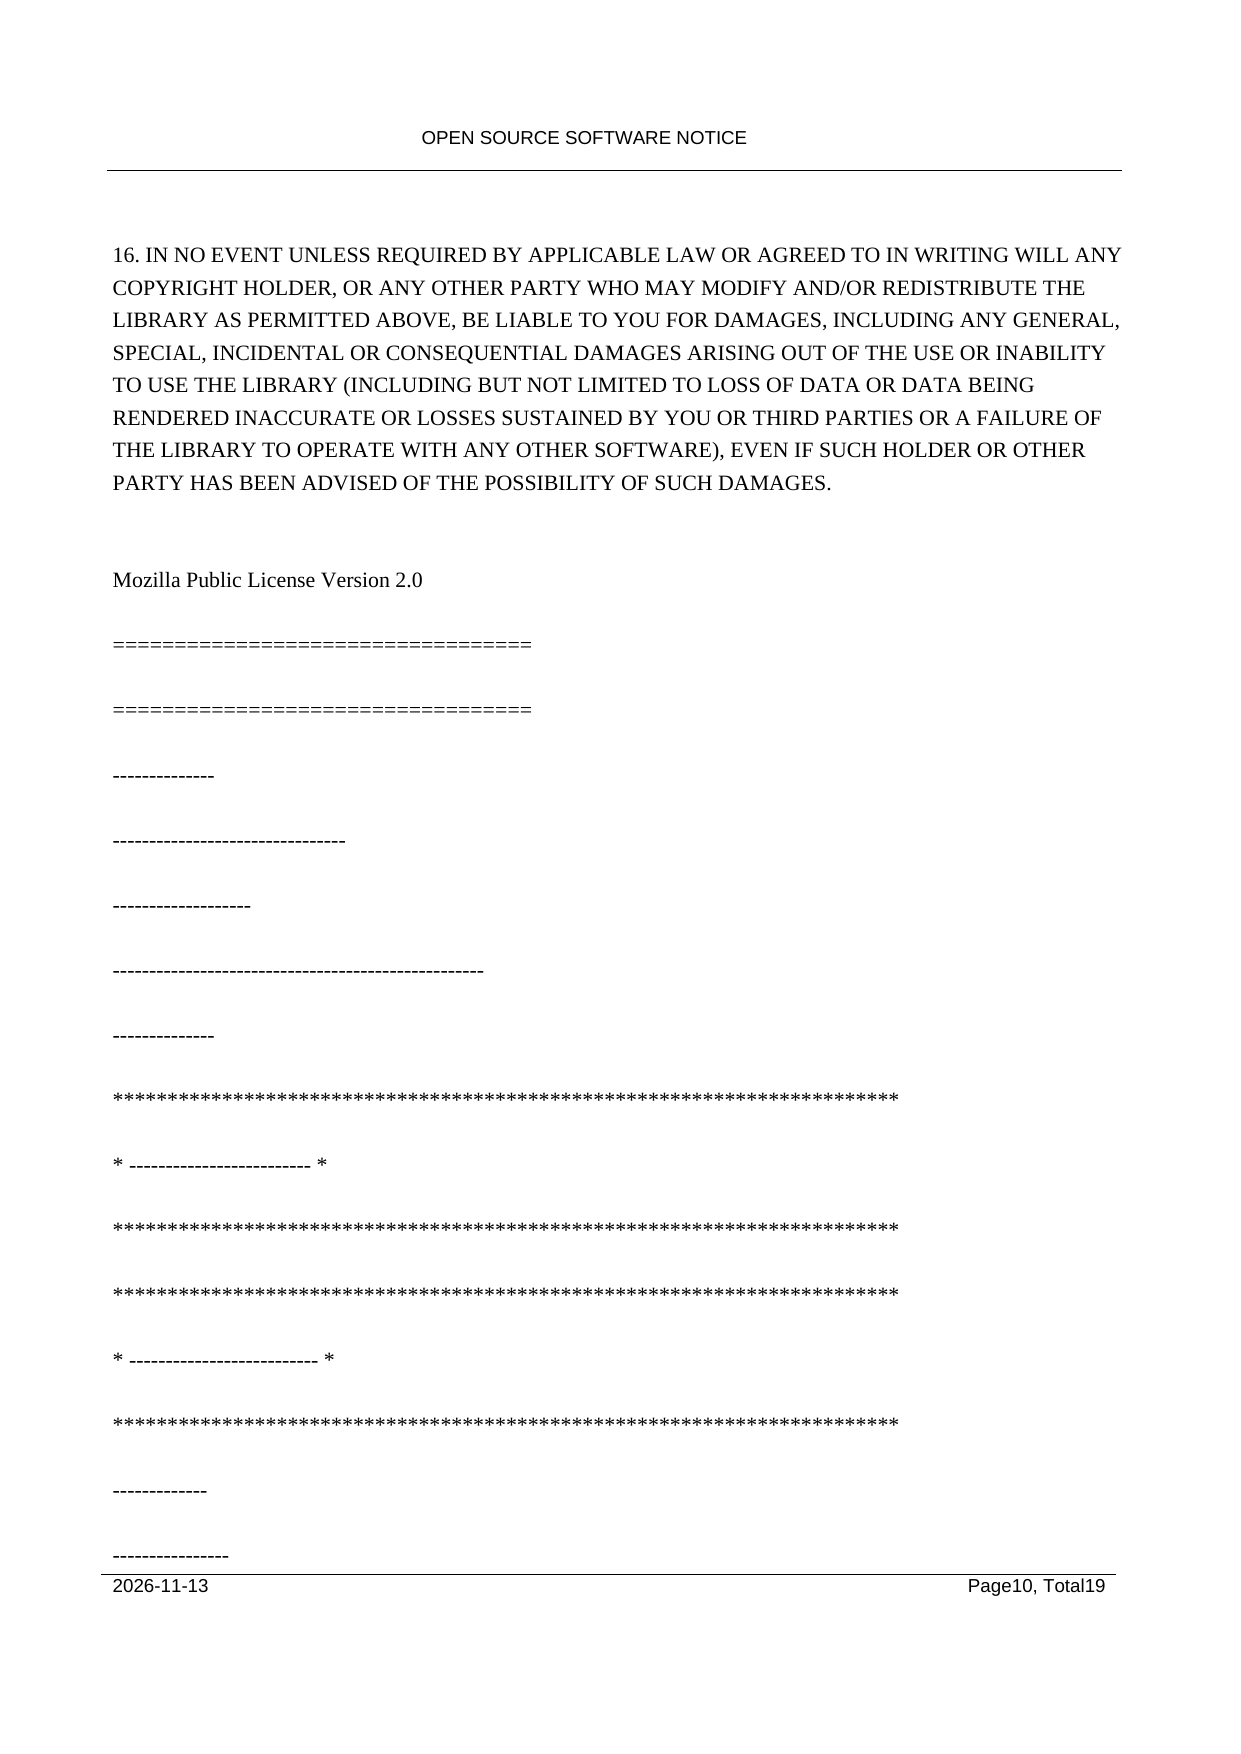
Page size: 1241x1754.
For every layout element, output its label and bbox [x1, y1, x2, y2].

text [112, 206, 1128, 1571]
